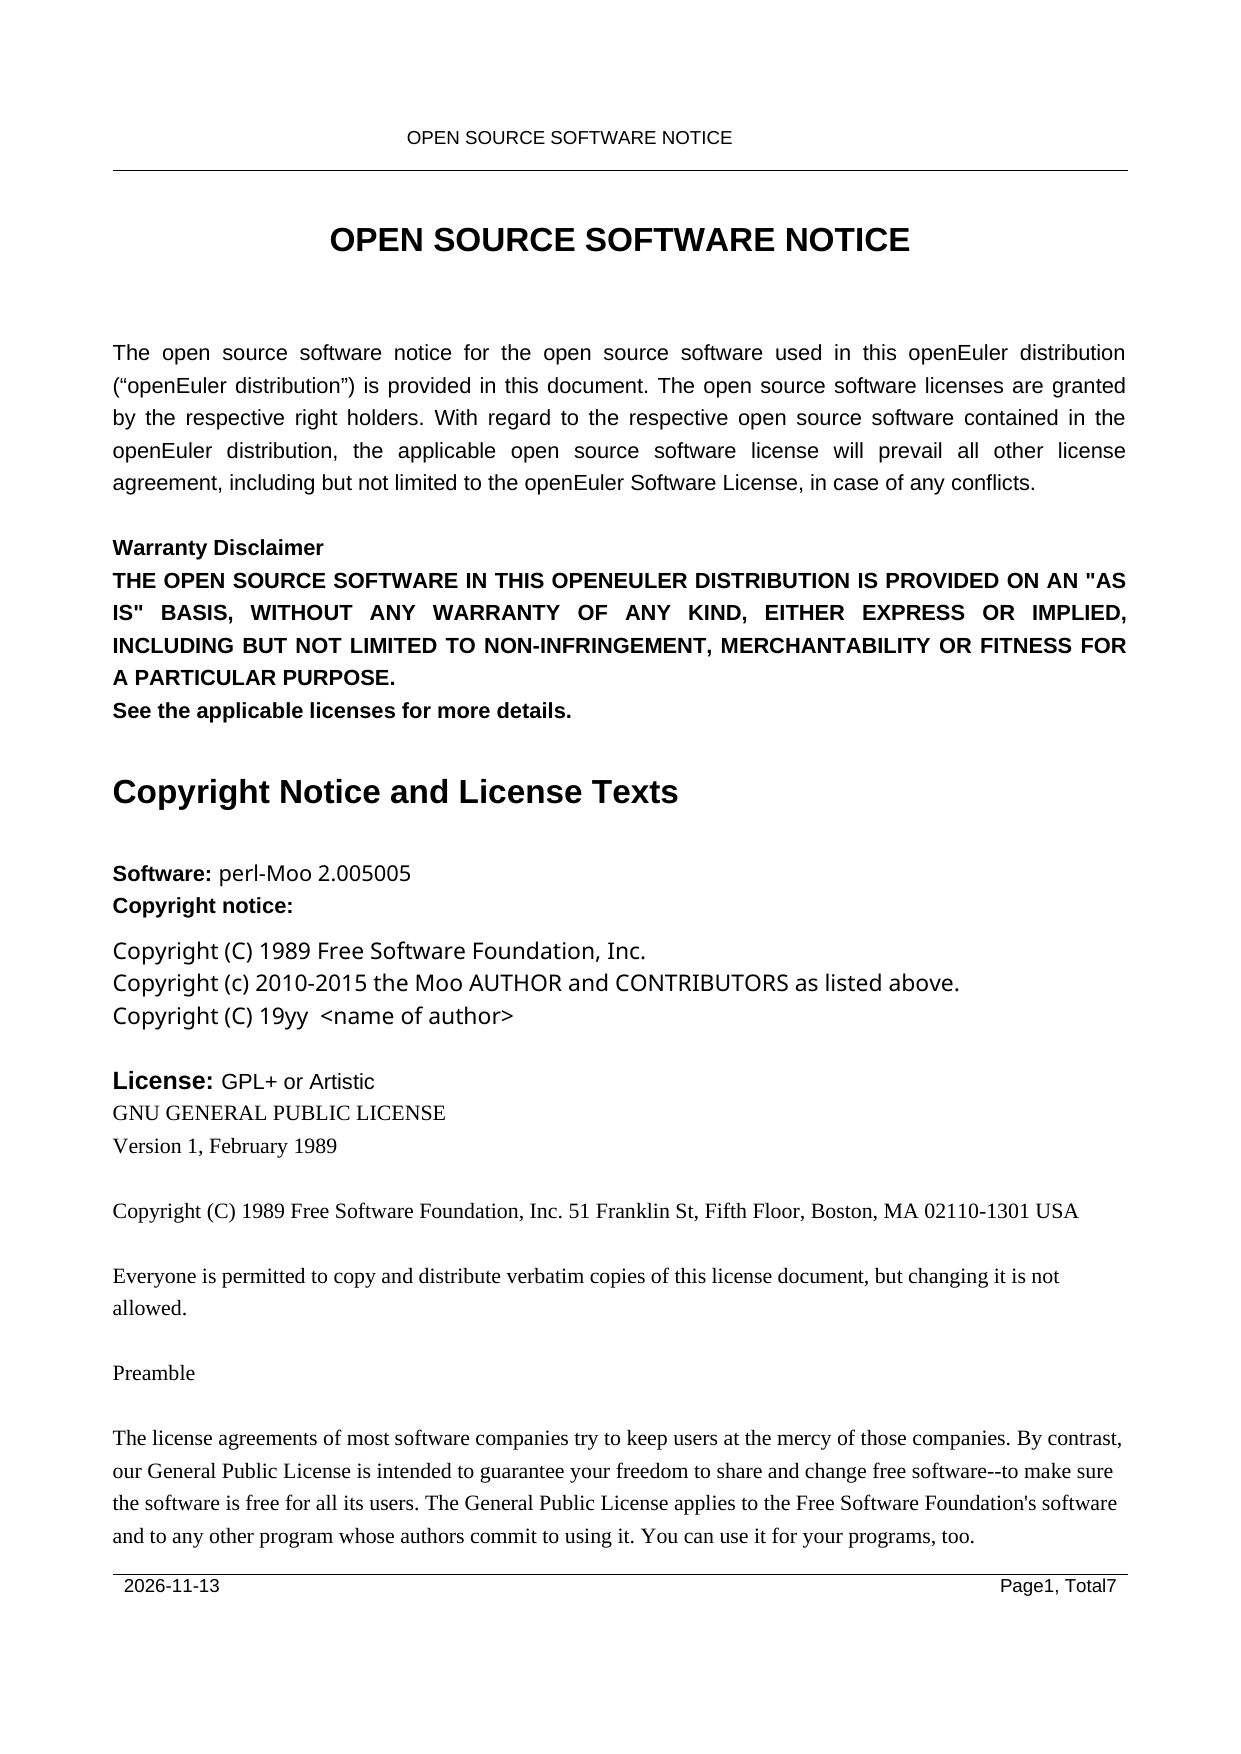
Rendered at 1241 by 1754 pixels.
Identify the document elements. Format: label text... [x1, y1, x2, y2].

text The open source software notice for the open source software used in this openEuler distribution (“openEuler distribution”) is provided in this document. The open source software licenses are granted by the respective right holders. With regard to the respective open source software contained in the openEuler distribution, the applicable open source software license will prevail all other license agreement, including but not limited to the openEuler Software License, in case of any conflicts. [112, 336, 1128, 499]
text Copyright Notice and License Texts [112, 759, 1128, 824]
text License: GPL+ or Artistic [112, 1064, 1128, 1096]
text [112, 1096, 1128, 1551]
title Software: perl-Moo 2.005005 [112, 856, 1128, 889]
text Copyright notice: [112, 889, 1128, 921]
text THE OPEN SOURCE SOFTWARE IN THIS OPENEULER DISTRIBUTION IS PROVIDED ON AN "AS IS" BASIS, WITHOUT ANY WARRANTY OF ANY KIND, EITHER EXPRESS OR IMPLIED, INCLUDING BUT NOT LIMITED TO NON-INFRINGEMENT, MERCHANTABILITY OR FITNESS FOR A PARTICULAR PURPOSE. See the applicable licenses for more details. [112, 564, 1128, 726]
text OPEN SOURCE SOFTWARE NOTICE [112, 206, 1128, 271]
text Warranty Disclaimer [112, 531, 1128, 564]
text Copyright (C) 1989 Free Software Foundation, Inc. Copyright (c) 2010-2015 the Moo AUTHOR and CONTRIBUTORS as listed above. Copyright (C) 19yy <name of author> [112, 934, 1128, 1064]
